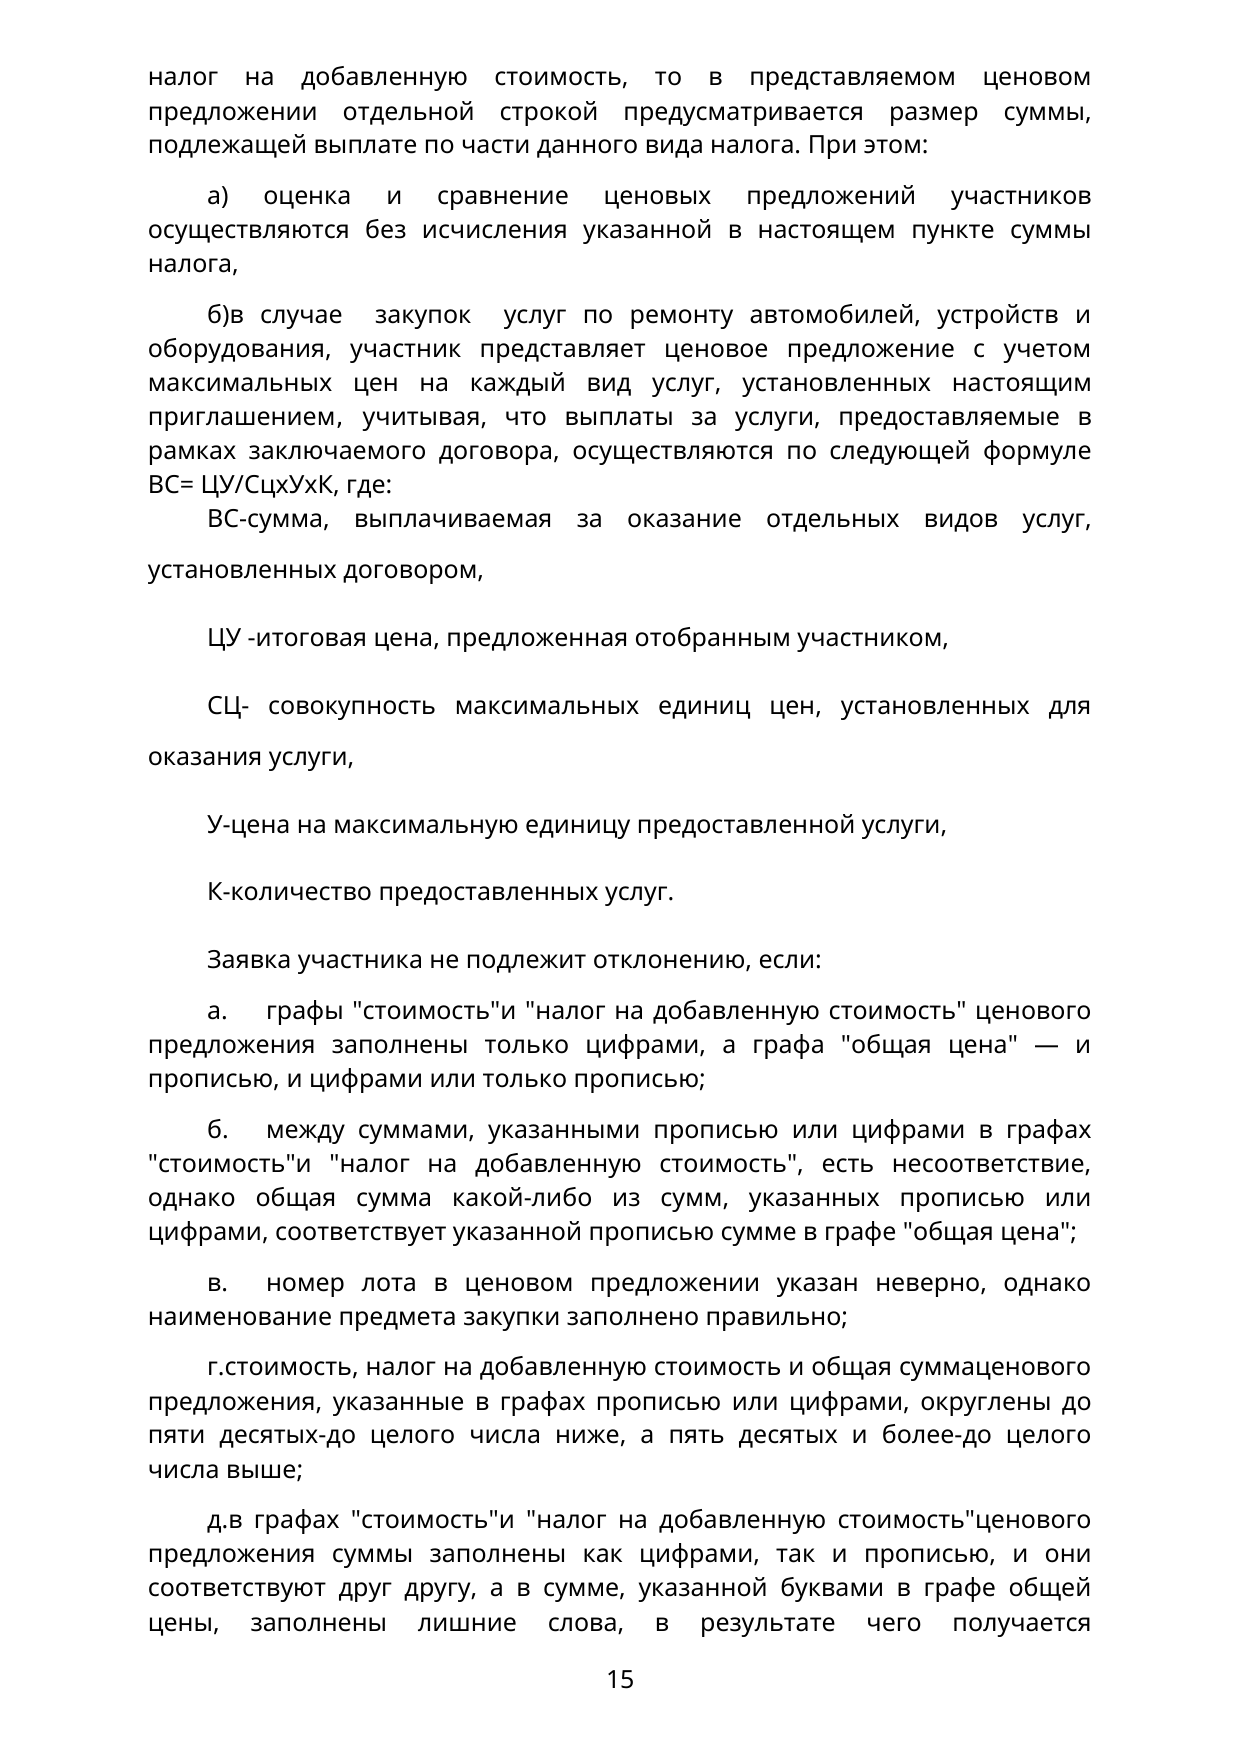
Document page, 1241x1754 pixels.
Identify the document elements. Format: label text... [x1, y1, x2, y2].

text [148, 59, 1092, 161]
text б. между суммами, указанными прописью или цифрами в графах "стоимость"и "налог на добавленную стоимость", есть несоответствие, однако общая сумма какой-либо из сумм, указанных прописью или цифрами, соответствует указанной прописью сумме в графе "общая цена"; [148, 1111, 1092, 1248]
text ЦУ -итоговая цена, предложенная отобранным участником, [148, 620, 1092, 654]
text К-количество предоставленных услуг. [148, 874, 1092, 908]
text а. графы "стоимость"и "налог на добавленную стоимость" ценового предложения заполнены только цифрами, а графа "общая цена" — и прописью, и цифрами или только прописью; [148, 992, 1092, 1095]
text ВС-сумма, выплачиваемая за оказание отдельных видов услуг, установленных договором, [148, 501, 1092, 586]
text Заявка участника не подлежит отклонению, если: [148, 942, 1092, 976]
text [148, 1502, 1092, 1638]
text У-цена на максимальную единицу предоставленной услуги, [148, 806, 1092, 840]
text СЦ- совокупность максимальных единиц цен, установленных для оказания услуги, [148, 688, 1092, 773]
text в. номер лота в ценовом предложении указан неверно, однако наименование предмета закупки заполнено правильно; [148, 1264, 1092, 1332]
text г.стоимость, налог на добавленную стоимость и общая суммаценового предложения, указанные в графах прописью или цифрами, округлены до пяти десятых-до целого числа ниже, а пять десятых и более-до целого числа выше; [148, 1349, 1092, 1485]
text а) оценка и сравнение ценовых предложений участников осуществляются без исчисления указанной в настоящем пункте суммы налога, [148, 178, 1092, 280]
text б)в случае закупок услуг по ремонту автомобилей, устройств и оборудования, участник представляет ценовое предложение с учетом максимальных цен на каждый вид услуг, установленных настоящим приглашением, учитывая, что выплаты за услуги, предоставляемые в рамках заключаемого договора, осуществляются по следующей формуле ВС= ЦУ/СцxУxК, где: [148, 297, 1092, 501]
